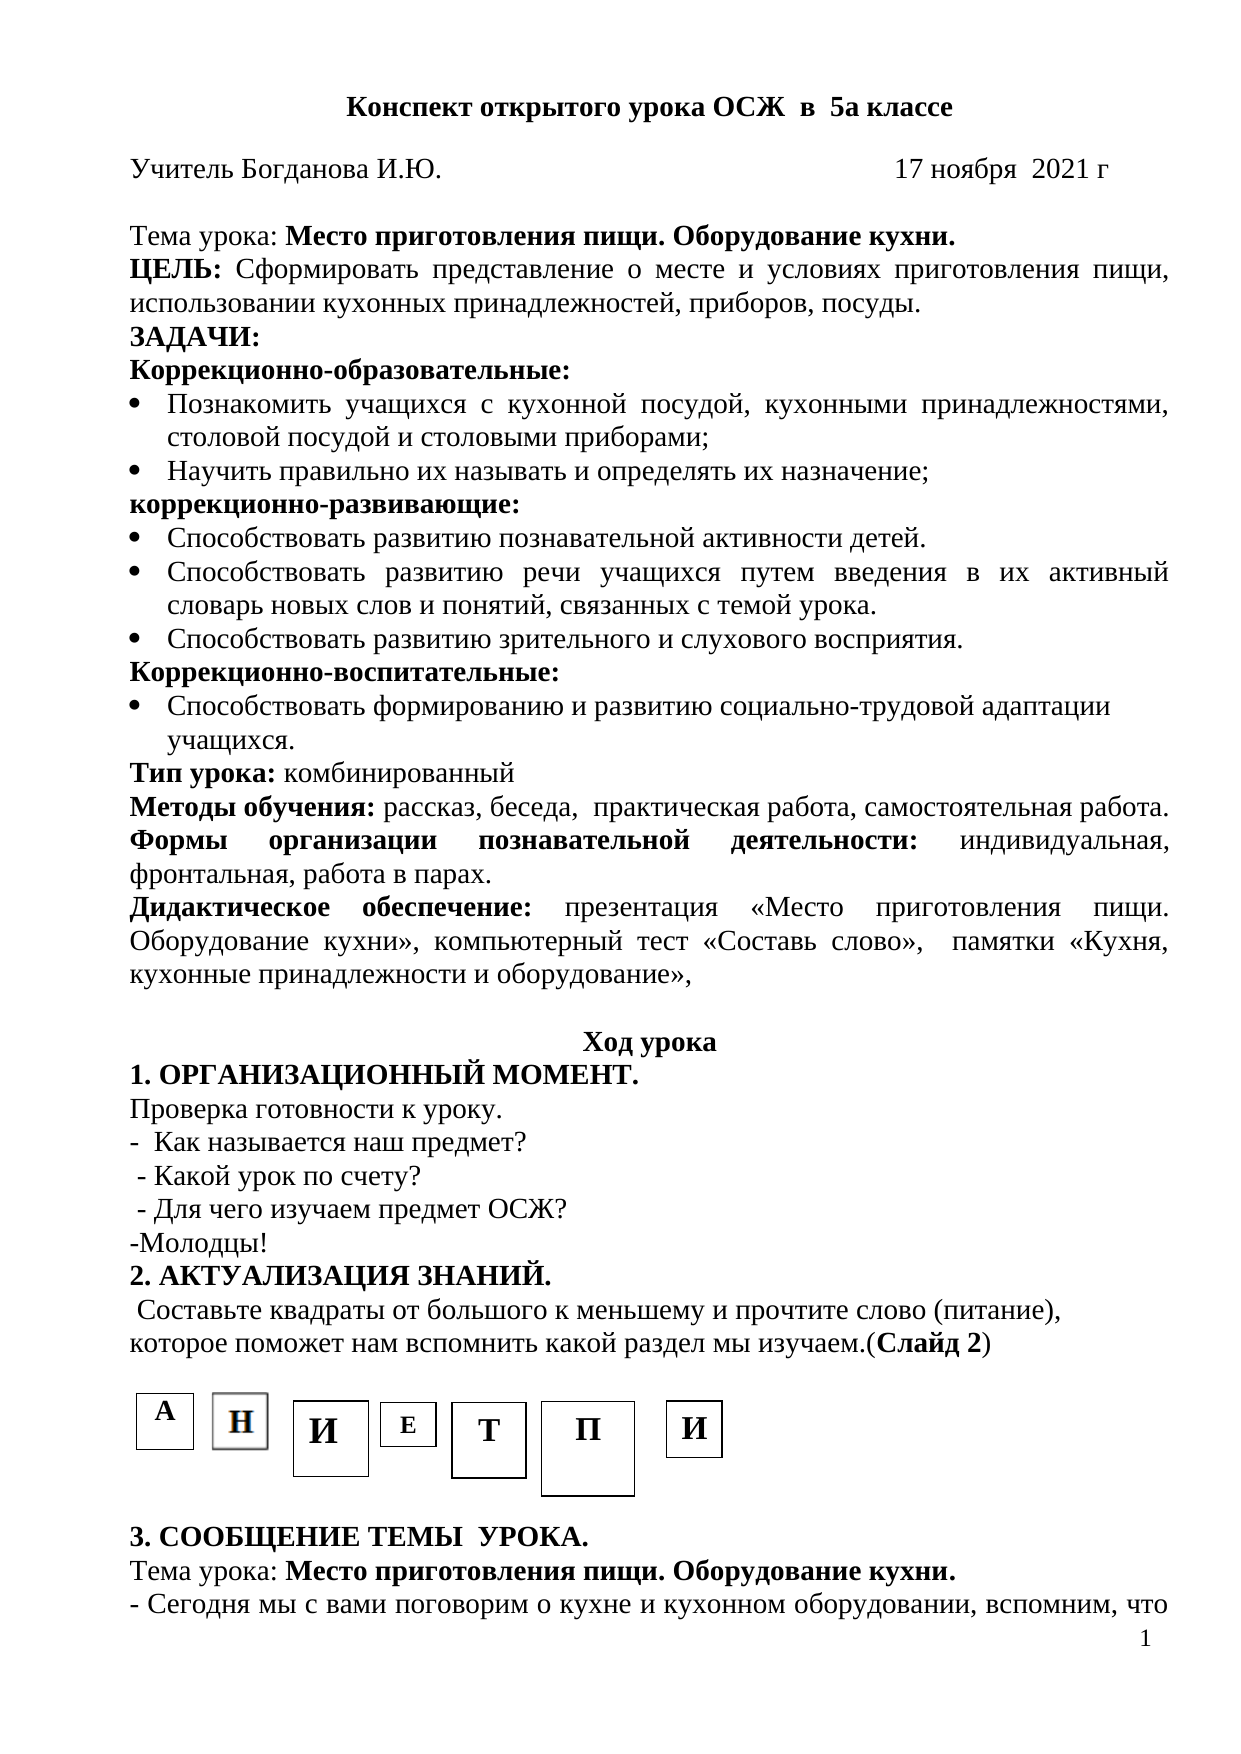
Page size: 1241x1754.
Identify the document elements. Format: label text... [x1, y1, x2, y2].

table_cell Тема урока: Место приготовления пищи. Оборудование кухни. [118, 218, 1181, 252]
table_cell ЦЕЛЬ: Сформировать представление о месте и условиях приготовления пищи, использовании кухонных принадлежностей, приборов, посуды. [118, 252, 1181, 319]
table_header Конспект открытого урока ОСЖ в 5а классе Учитель Богданова И.Ю. 17 ноября 2021 г [118, 89, 1181, 218]
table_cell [118, 1486, 1181, 1620]
table_cell 1. ОРГАНИЗАЦИОННЫЙ МОМЕНТ. Проверка готовности к уроку. - Как называется наш предмет? - Какой урок по счету? - Для чего изучаем предмет ОСЖ? -Молодцы! [118, 1057, 1181, 1258]
table_cell 2. АКТУАЛИЗАЦИЯ ЗНАНИЙ. Составьте квадраты от большого к меньшему и прочтите слово (питание), которое поможет нам вспомнить какой раздел мы изучаем.(Слайд 2) [118, 1259, 1181, 1486]
table_cell Тип урока: комбинированный Методы обучения: рассказ, беседа, практическая работа, самостоятельная работа. Формы организации познавательной деятельности: индивидуальная, фронтальная, работа в парах. Дидактическое обеспечение: презентация «Место приготовления пищи. Оборудование кухни», компьютерный тест «Составь слово», памятки «Кухня, кухонные принадлежности и оборудование», Ход урока [118, 755, 1181, 1057]
table_cell ЗАДАЧИ: Коррекционно-образовательные: Познакомить учащихся с кухонной посудой, кухонными принадлежностями, столовой посудой и столовыми приборами; Научить правильно их называть и определять их назначение; коррекционно-развивающие: Способствовать развитию познавательной активности детей. Способствовать развитию речи учащихся путем введения в их активный словарь новых слов и понятий, связанных с темой урока. Способствовать развитию зрительного и слухового восприятия. Коррекционно-воспитательные: Способствовать формированию и развитию социально-трудовой адаптации учащихся. [118, 319, 1181, 755]
picture [211, 1392, 272, 1452]
